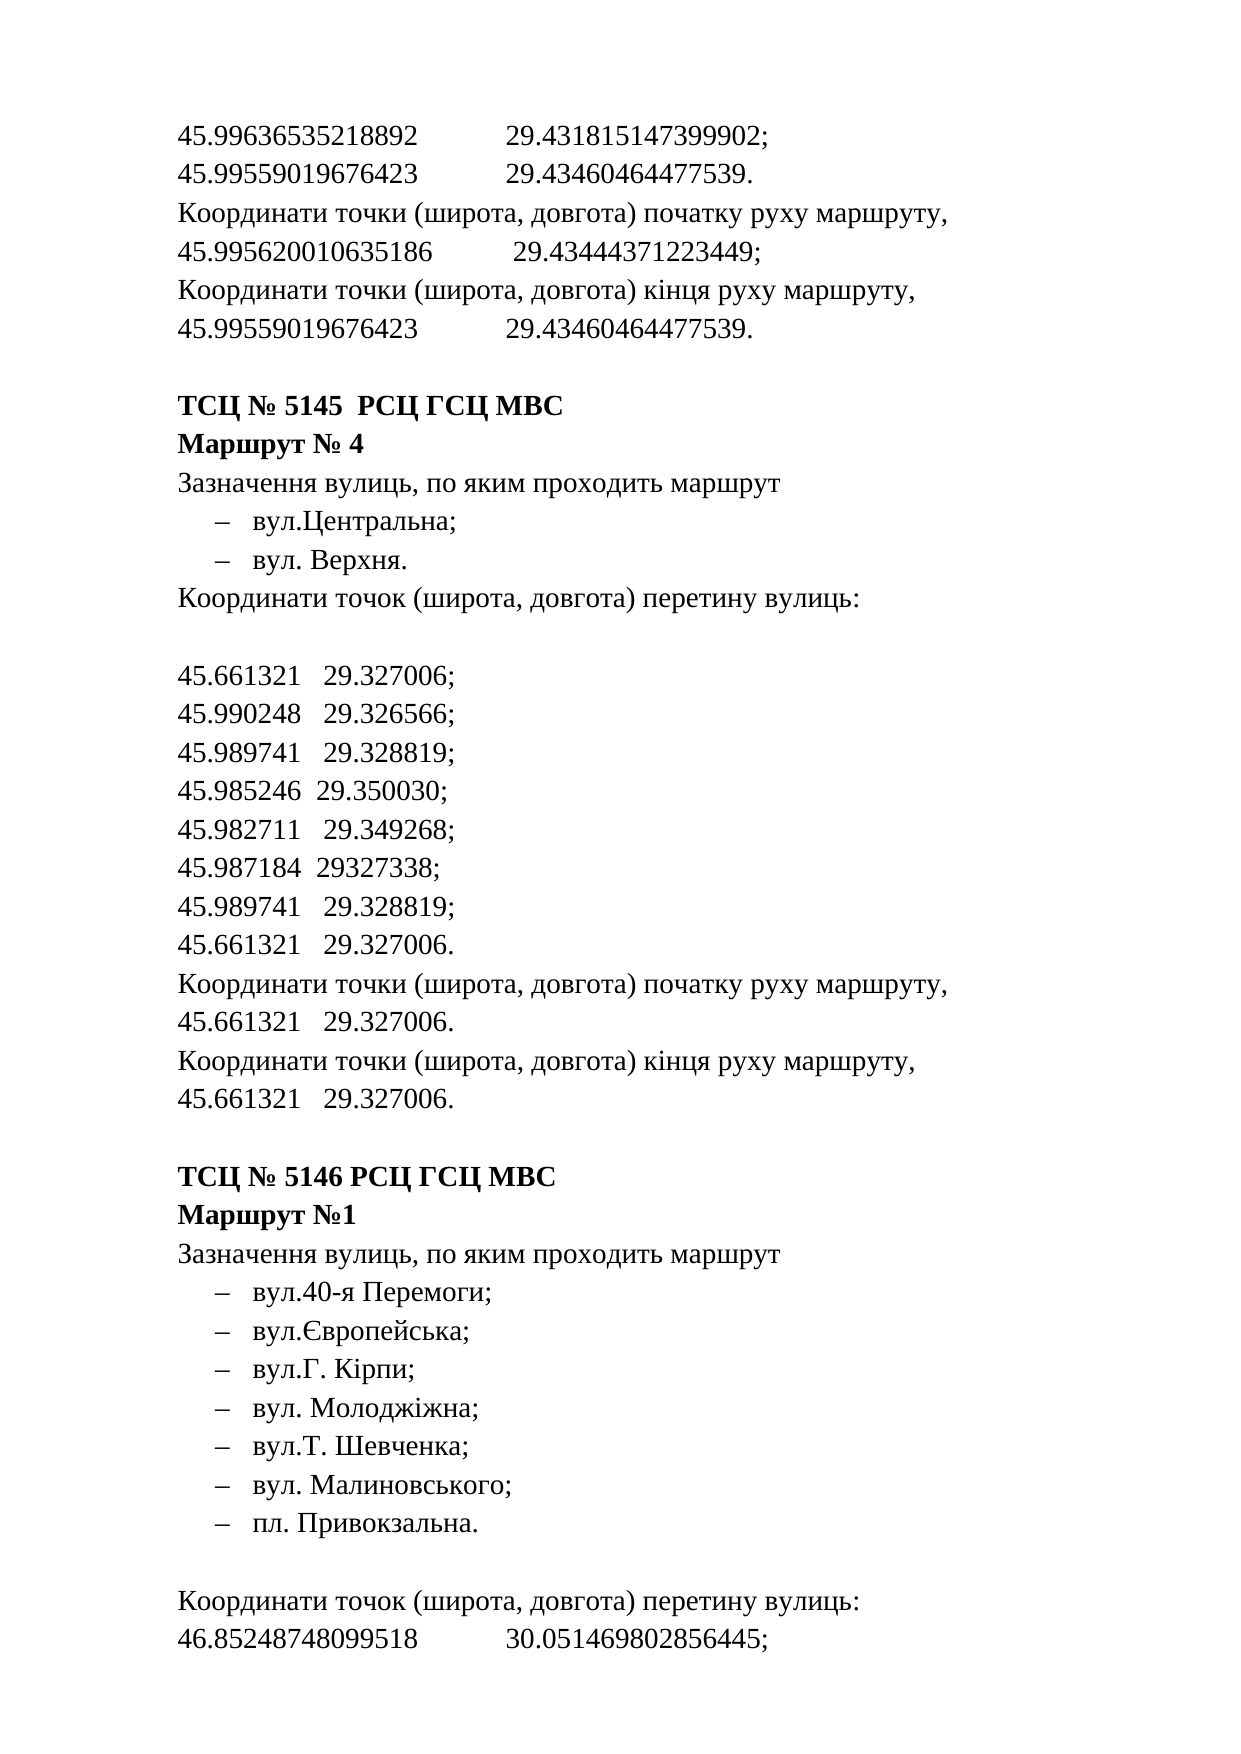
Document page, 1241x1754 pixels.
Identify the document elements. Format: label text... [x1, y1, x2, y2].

text 45.985246 29.350030; [177, 773, 1181, 807]
text 45.99559019676423 29.43460464477539. [177, 157, 1181, 190]
text Зазначення вулиць, по яким проходить маршрут [177, 1236, 1181, 1269]
text Координати точок (широта, довгота) перетину вулиць: [177, 1583, 1181, 1616]
text 45.661321 29.327006; [177, 658, 1181, 691]
text 46.85248748099518 30.051469802856445; [177, 1621, 1181, 1655]
list вул.Г. Кірпи; [215, 1351, 1181, 1385]
list вул.Європейська; [215, 1313, 1181, 1346]
list вул. Верхня. [215, 542, 1181, 576]
text 45.989741 29.328819; [177, 889, 1181, 922]
list вул.Центральна; [215, 503, 1181, 537]
text 45.99559019676423 29.43460464477539. [177, 311, 1181, 344]
text Координати точки (широта, довгота) початку руху маршруту, 45.995620010635186 29.43444371223449; [177, 195, 1181, 267]
text Координати точки (широта, довгота) кінця руху маршруту, [177, 272, 1181, 306]
text 45.990248 29.326566; [177, 696, 1181, 730]
list пл. Привокзальна. [215, 1506, 1181, 1539]
text ТСЦ № 5145 РСЦ ГСЦ МВС [177, 388, 1181, 421]
text 45.99636535218892 29.431815147399902; [177, 118, 1181, 152]
text ТСЦ № 5146 РСЦ ГСЦ МВС [177, 1159, 1181, 1192]
text 45.661321 29.327006. [177, 1082, 1181, 1115]
list вул.40-я Перемоги; [215, 1274, 1181, 1308]
list вул.Т. Шевченка; [215, 1428, 1181, 1462]
text 45.661321 29.327006. [177, 927, 1181, 961]
text Маршрут №1 [177, 1197, 1181, 1231]
text Координати точки (широта, довгота) кінця руху маршруту, [177, 1043, 1181, 1077]
list вул. Малиновського; [215, 1467, 1181, 1501]
text 45.987184 29327338; [177, 850, 1181, 884]
text Координати точки (широта, довгота) початку руху маршруту, 45.661321 29.327006. [177, 966, 1181, 1038]
list вул. Молоджіжна; [215, 1390, 1181, 1423]
text Координати точок (широта, довгота) перетину вулиць: [177, 581, 1181, 614]
text Маршрут № 4 [177, 426, 1181, 460]
text 45.982711 29.349268; [177, 812, 1181, 845]
text Зазначення вулиць, по яким проходить маршрут [177, 465, 1181, 498]
text 45.989741 29.328819; [177, 735, 1181, 768]
